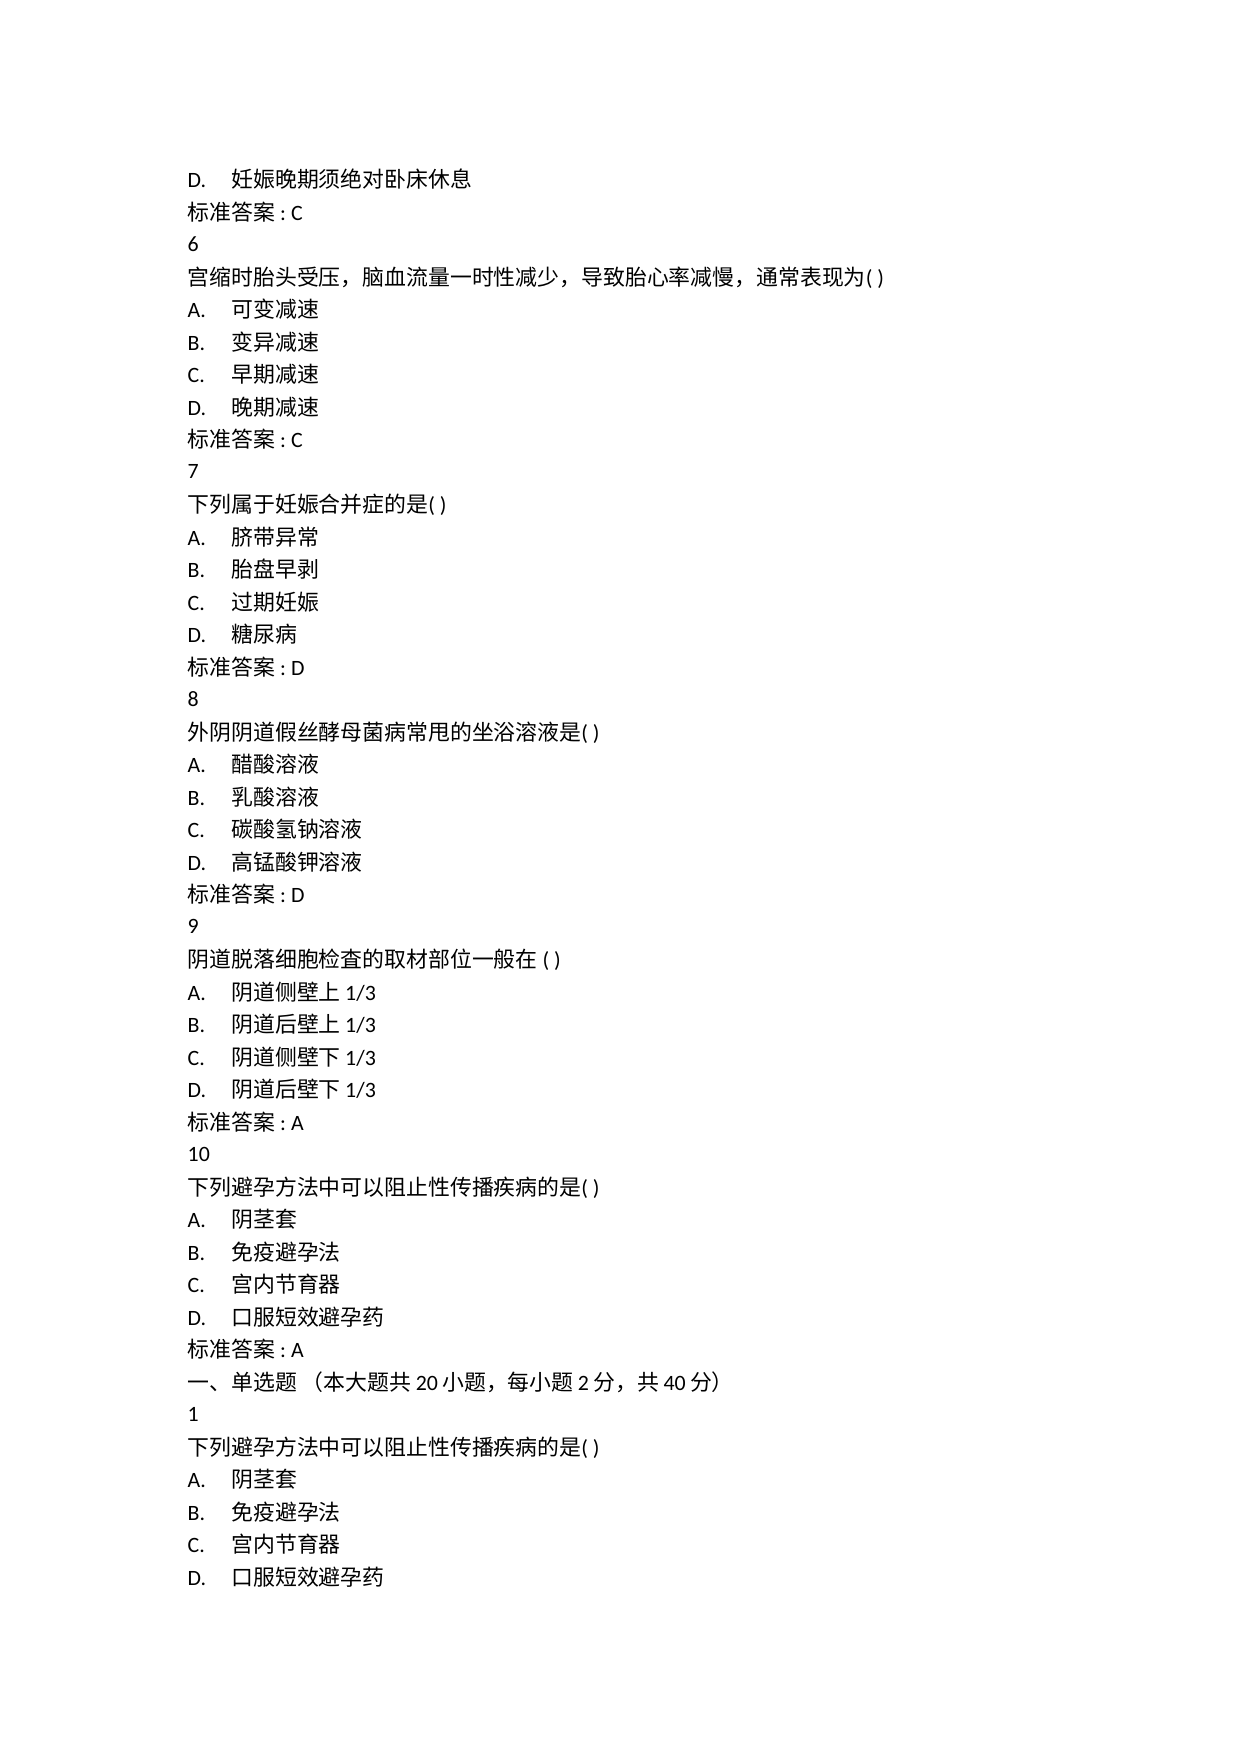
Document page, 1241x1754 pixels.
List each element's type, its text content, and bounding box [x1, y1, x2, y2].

text B. 乳酸溶液 [187, 779, 1053, 812]
text B. 胎盘早剥 [187, 552, 1053, 584]
text C. 宫内节育器 [187, 1267, 1053, 1299]
text C. 阴道侧壁下1/3 [187, 1039, 1053, 1072]
text A. 脐带异常 [187, 519, 1053, 552]
text 6 [187, 227, 1053, 259]
text D. 阴道后壁下1/3 [187, 1072, 1053, 1104]
text A. 阴道侧壁上1/3 [187, 974, 1053, 1007]
text C. 早期减速 [187, 357, 1053, 389]
text A. 阴茎套 [187, 1202, 1053, 1234]
text 标准答案 : A [187, 1332, 1053, 1364]
text D. 口服短效避孕药 [187, 1299, 1053, 1332]
text A. 醋酸溶液 [187, 747, 1053, 779]
text 7 [187, 454, 1053, 487]
text C. 宫内节育器 [187, 1527, 1053, 1559]
text 宫缩时胎头受压，脑血流量一时性减少，导致胎心率减慢，通常表现为( ) [187, 259, 1053, 292]
text 标准答案 : C [187, 194, 1053, 227]
text 标准答案 : C [187, 422, 1053, 454]
text 下列避孕方法中可以阻止性传播疾病的是( ) [187, 1429, 1053, 1462]
text B. 免疫避孕法 [187, 1494, 1053, 1527]
text C. 过期妊娠 [187, 584, 1053, 617]
text 下列避孕方法中可以阻止性传播疾病的是( ) [187, 1169, 1053, 1202]
text 8 [187, 682, 1053, 714]
text D. 晚期减速 [187, 389, 1053, 422]
text A. 可变减速 [187, 292, 1053, 324]
text 阴道脱落细胞检査的取材部位一般在 ( ) [187, 942, 1053, 974]
text D. 高锰酸钾溶液 [187, 844, 1053, 877]
text B. 免疫避孕法 [187, 1234, 1053, 1267]
text C. 碳酸氢钠溶液 [187, 812, 1053, 844]
text A. 阴茎套 [187, 1462, 1053, 1494]
text 标准答案 : D [187, 649, 1053, 682]
text 下列属于妊娠合并症的是( ) [187, 487, 1053, 519]
text 外阴阴道假丝酵母菌病常甩的坐浴溶液是( ) [187, 714, 1053, 747]
text 1 [187, 1397, 1053, 1429]
text B. 变异减速 [187, 324, 1053, 357]
text D. 糖尿病 [187, 617, 1053, 649]
text 10 [187, 1137, 1053, 1169]
text D. 口服短效避孕药 [187, 1559, 1053, 1592]
text 标准答案 : A [187, 1104, 1053, 1137]
text 一、单选题 （本大题共20小题，每小题2分，共40分） [187, 1364, 1053, 1397]
text 标准答案 : D [187, 877, 1053, 909]
text B. 阴道后壁上1/3 [187, 1007, 1053, 1039]
text D. 妊娠晚期须绝对卧床休息 [187, 162, 1053, 194]
text 9 [187, 909, 1053, 942]
